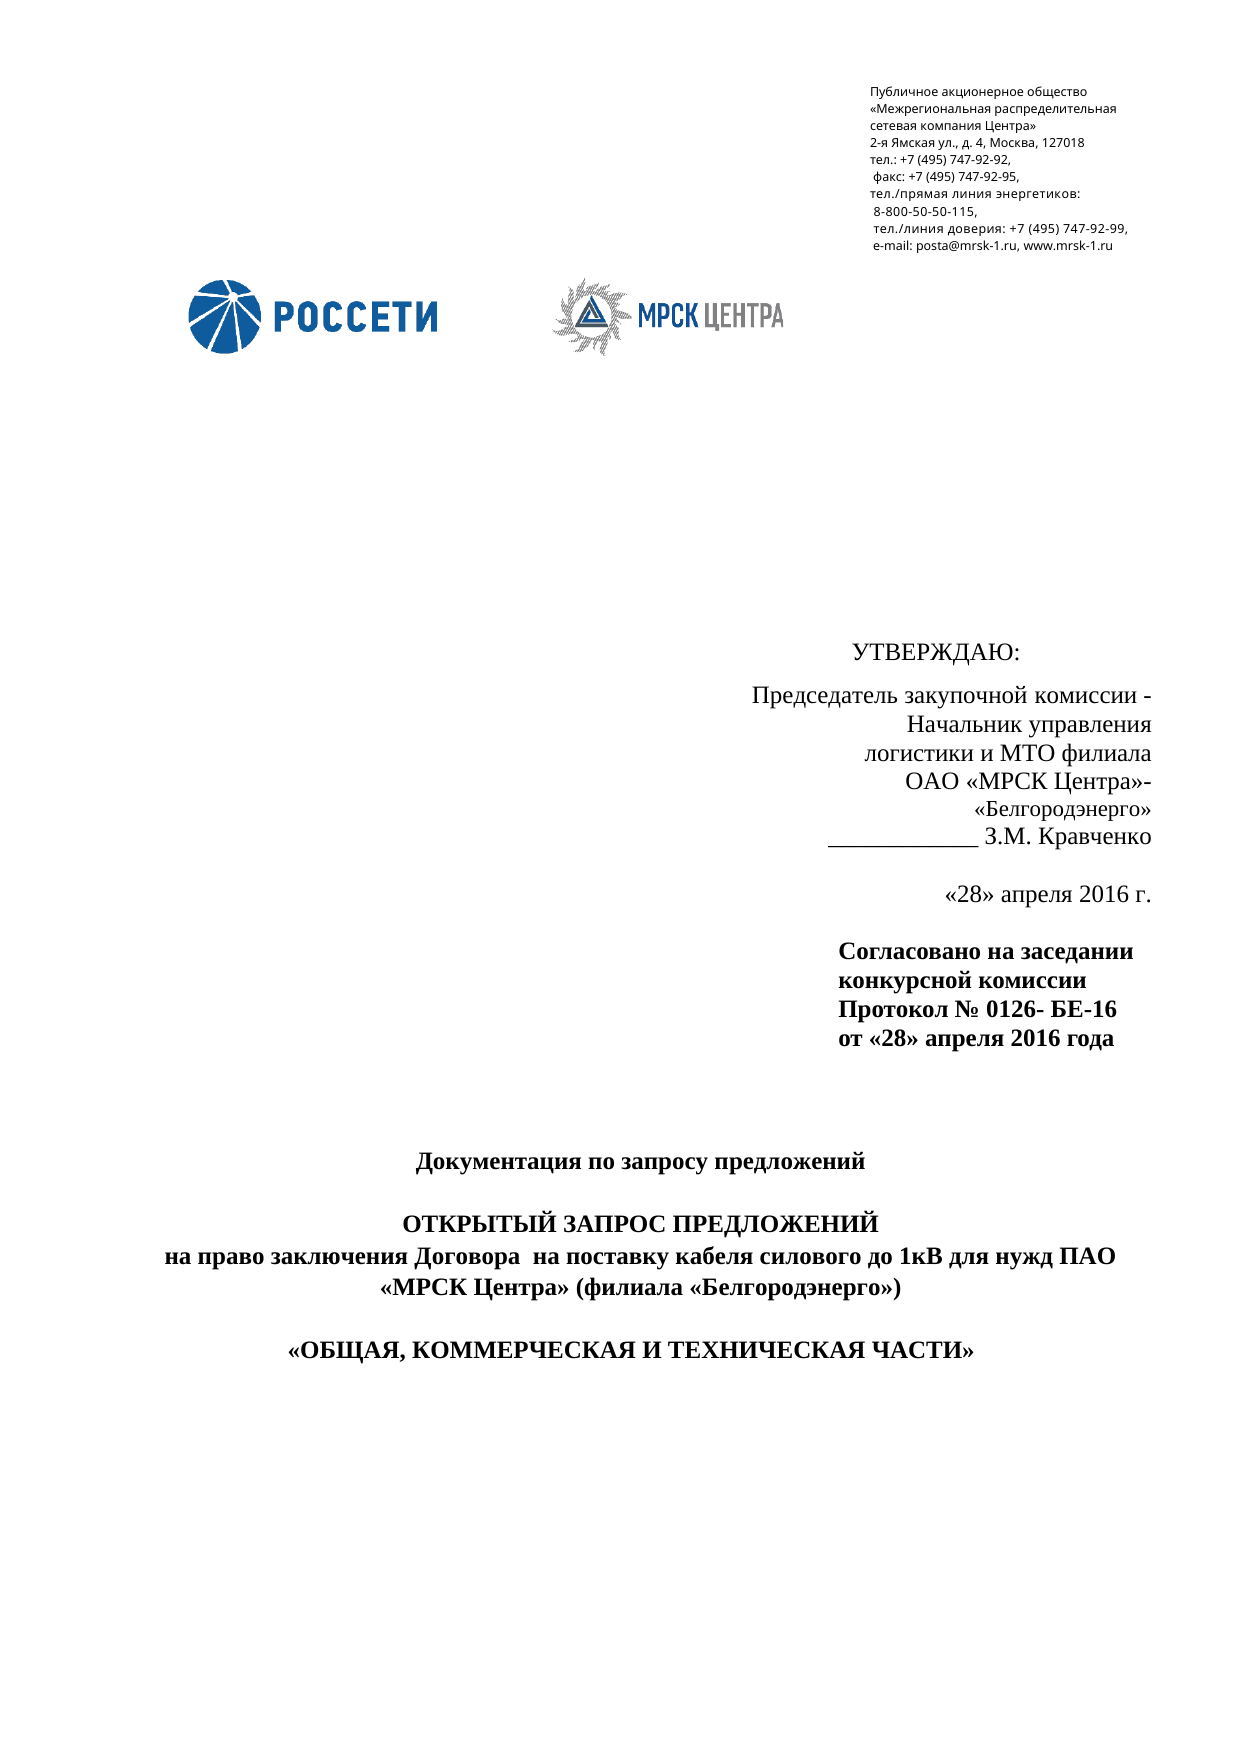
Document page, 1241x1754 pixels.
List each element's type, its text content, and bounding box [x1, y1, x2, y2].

picture [188, 278, 784, 356]
text «Белгородэнерго» [129, 795, 1152, 821]
text Документация по запросу предложений [129, 1146, 1152, 1175]
text «28» апреля 2016 г. [129, 879, 1152, 908]
text на право заключения Договора на поставку кабеля силового до 1кВ для нужд ПАО «МРСК Центра» (филиала «Белгородэнерго») [129, 1241, 1152, 1301]
text Председатель закупочной комиссии - [129, 680, 1152, 709]
text ОАО «МРСК Центра»- [129, 766, 1152, 795]
text от «28» апреля 2016 года [838, 1023, 1152, 1051]
text Протокол № 0126- БЕ-16 [838, 994, 1152, 1023]
text конкурсной комиссии [838, 965, 1152, 994]
text логистики и МТО филиала [129, 738, 1152, 766]
text «ОБЩАЯ, КОММЕРЧЕСКАЯ и техническая ЧАСТИ» [73, 1336, 1183, 1364]
text Начальник управления [129, 709, 1152, 738]
text ОТКРЫТЫЙ ЗАПРОС ПРЕДЛОЖЕНИЙ [129, 1209, 1152, 1238]
text УТВЕРЖДАЮ: [720, 637, 1152, 666]
text ____________ З.М. Кравченко [129, 821, 1152, 850]
text Согласовано на заседании [838, 936, 1152, 965]
